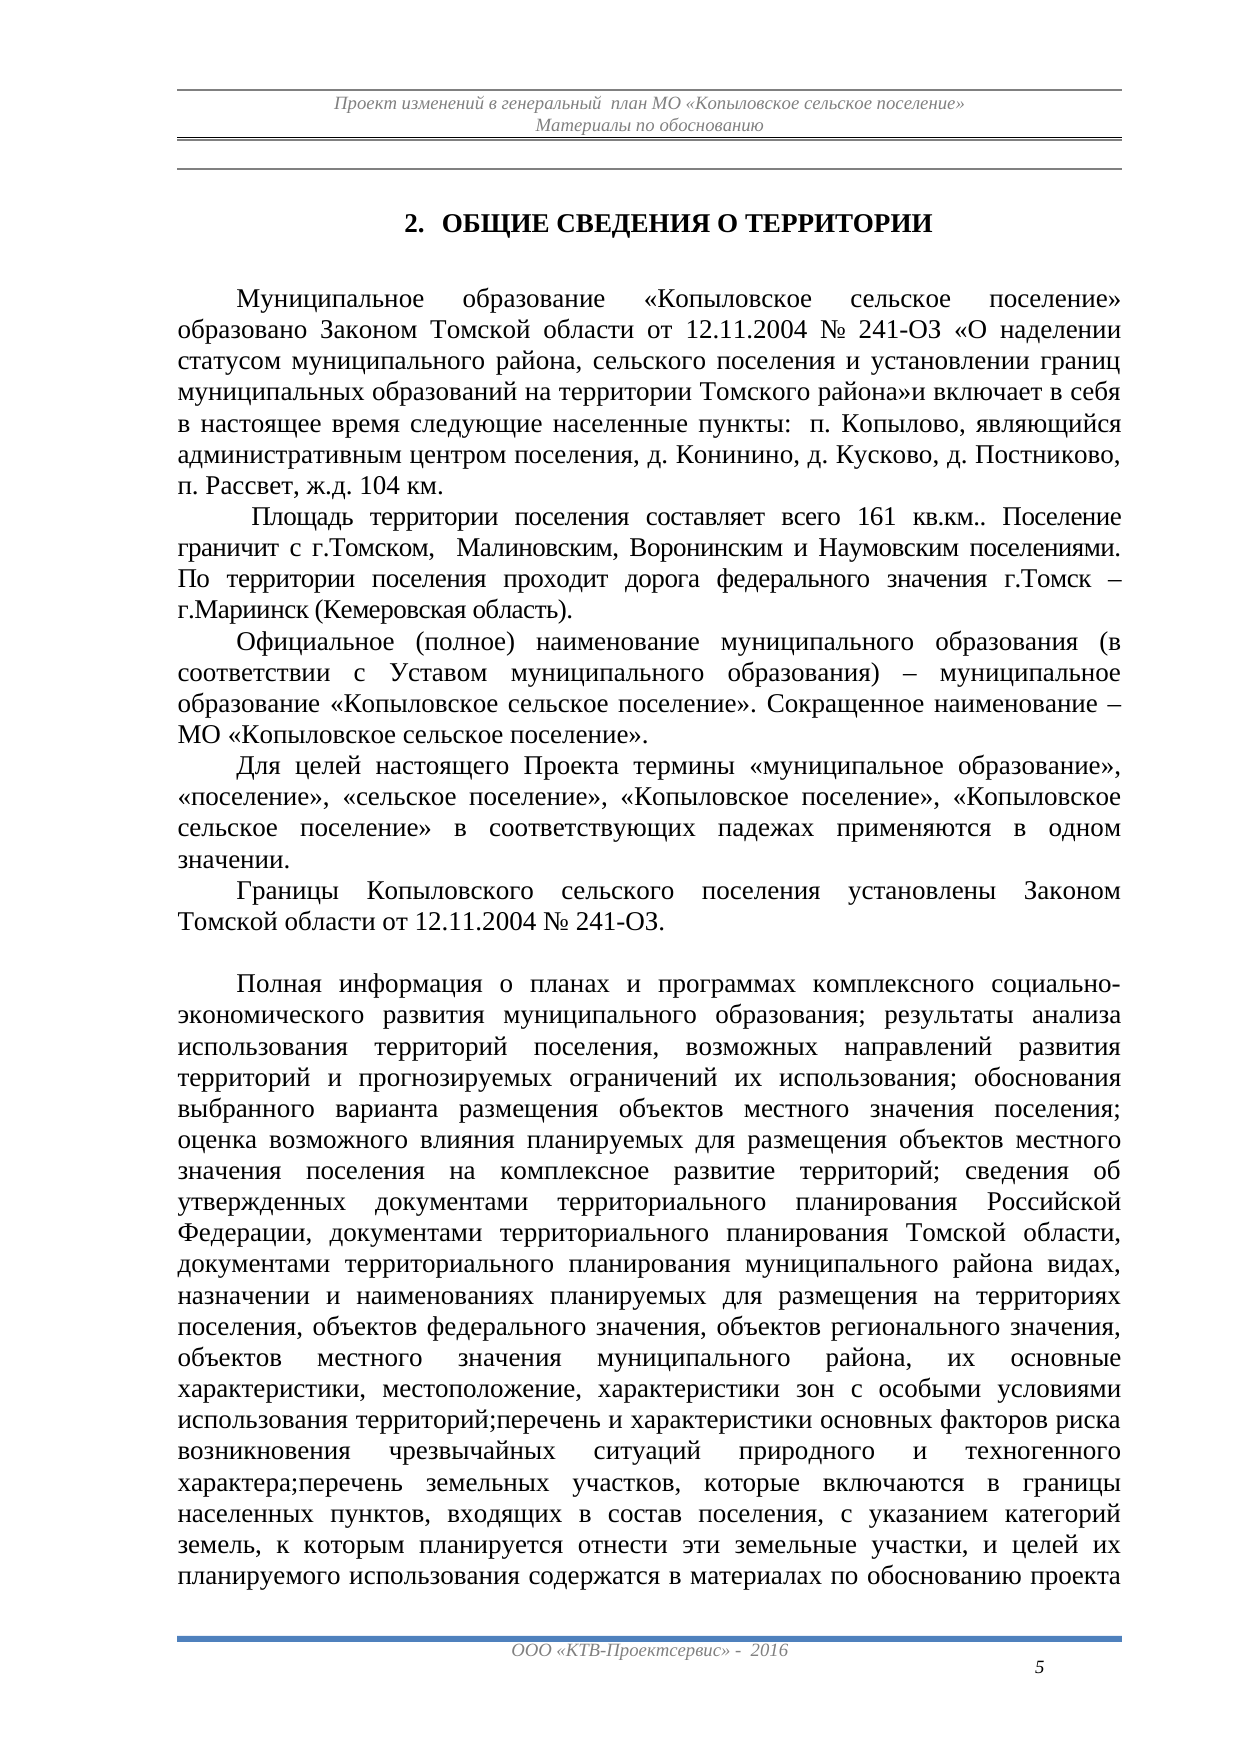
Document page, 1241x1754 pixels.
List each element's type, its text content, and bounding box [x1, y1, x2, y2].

list Границы Копыловского сельского поселения установлены Законом Томской области от 12.11.2004 № 241-ОЗ. [177, 874, 1122, 936]
text Площадь территории поселения составляет всего 161 кв.км.. Поселение граничит с г.Томском, Малиновским, Воронинским и Наумовским поселениями. По территории поселения проходит дорога федерального значения г.Томск – г.Мариинск (Кемеровская область). [177, 500, 1122, 625]
list Для целей настоящего Проекта термины «муниципальное образование», «поселение», «сельское поселение», «Копыловское поселение», «Копыловское сельское поселение» в соответствующих падежах применяются в одном значении. [177, 749, 1122, 874]
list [177, 967, 1122, 1590]
list Официальное (полное) наименование муниципального образования (в соответствии с Уставом муниципального образования) – муниципальное образование «Копыловское сельское поселение». Сокращенное наименование – МО «Копыловское сельское поселение». [177, 625, 1122, 749]
list Муниципальное образование «Копыловское сельское поселение» образовано Законом Томской области от 12.11.2004 № 241-ОЗ «О наделении статусом муниципального района, сельского поселения и установлении границ муниципальных образований на территории Томского района»и включает в себя в настоящее время следующие населенные пункты: п. Копылово, являющийся административным центром поселения, д. Конинино, д. Кусково, д. Постниково, п. Рассвет, ж.д. . [177, 282, 1122, 500]
subtitle ОБЩИЕ СВЕДЕНИЯ О ТЕРРИТОРИИ [215, 207, 1122, 238]
